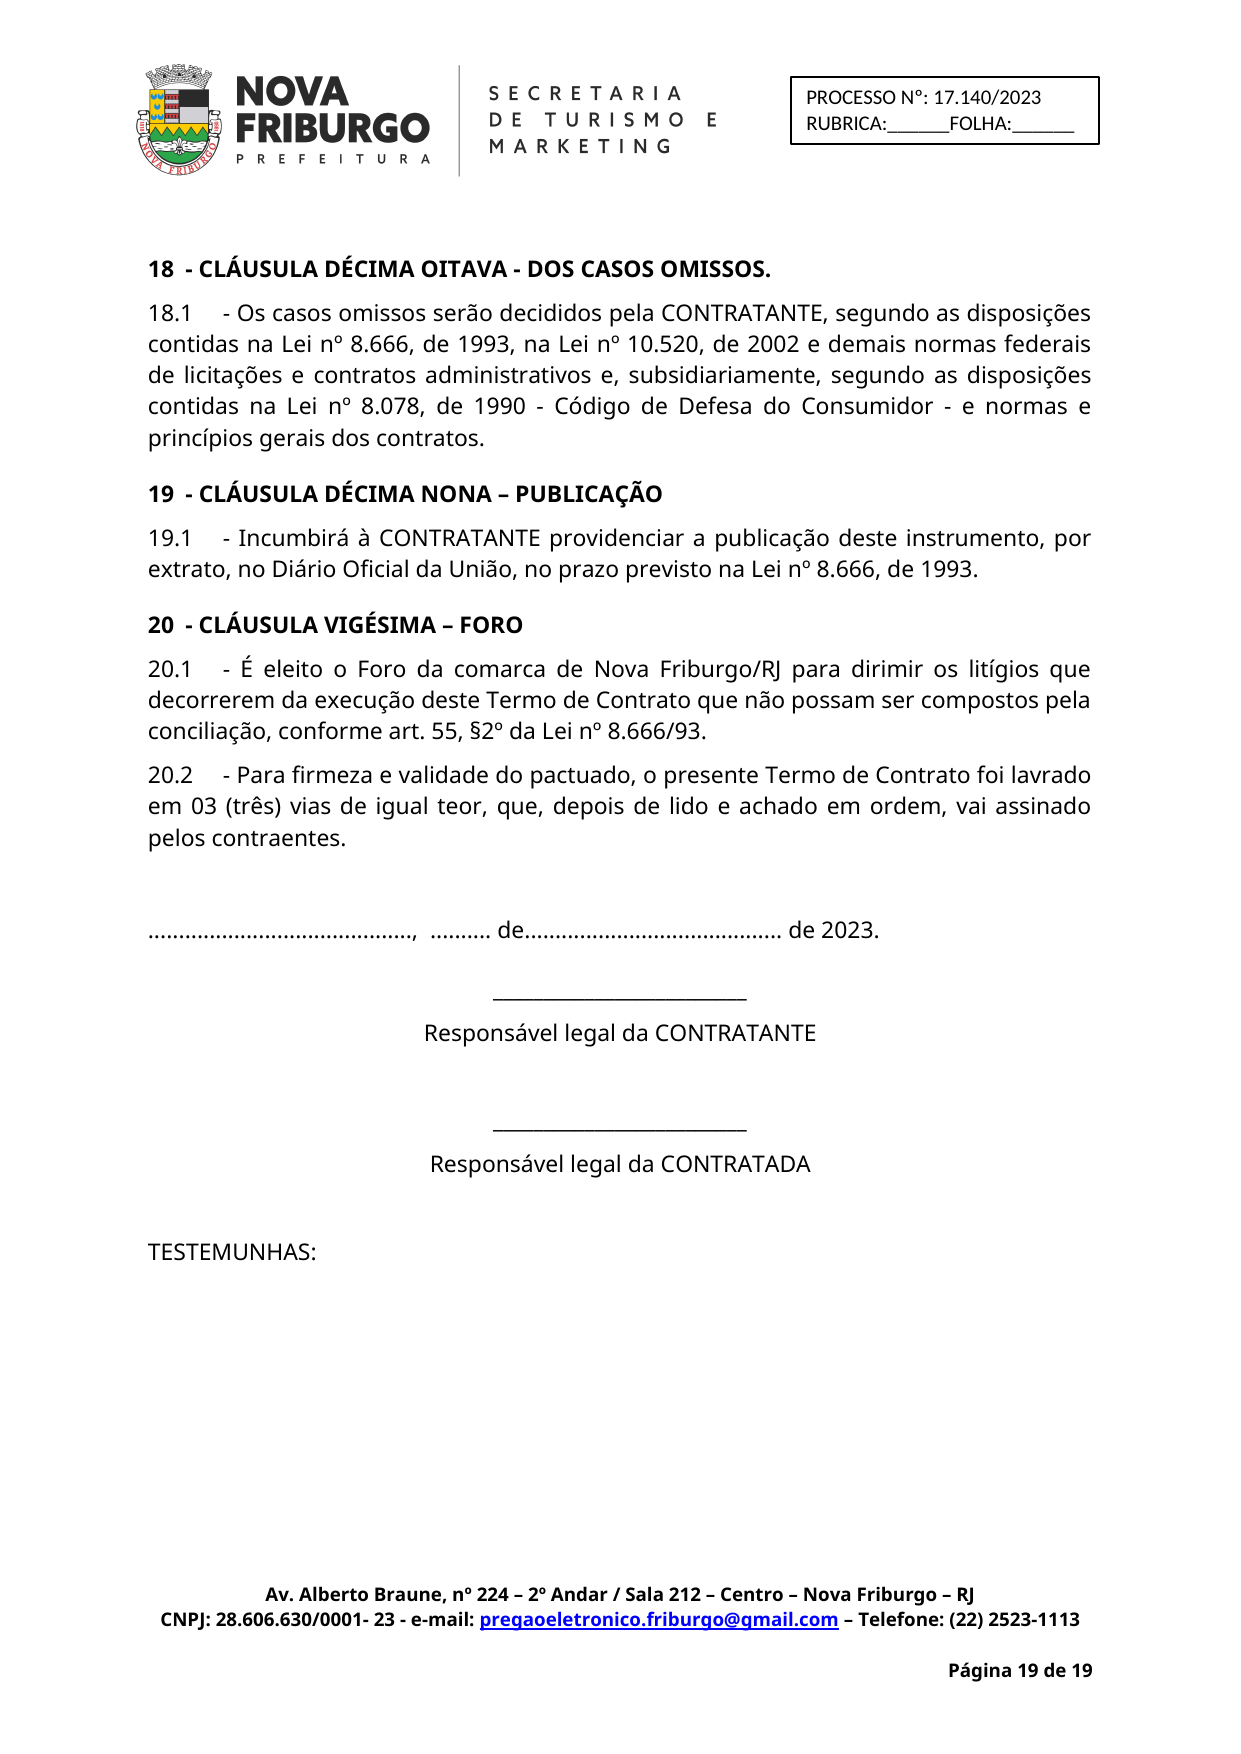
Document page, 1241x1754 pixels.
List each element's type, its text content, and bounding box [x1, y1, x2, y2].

list - Os casos omissos serão decididos pela CONTRATANTE, segundo as disposições contidas na Lei nº 8.666, de 1993, na Lei nº 10.520, de 2002 e demais normas federais de licitações e contratos administrativos e, subsidiariamente, segundo as disposições contidas na Lei nº 8.078, de 1990 - Código de Defesa do Consumidor - e normas e princípios gerais dos contratos. [148, 296, 1092, 453]
text Responsável legal da CONTRATADA [148, 1148, 1092, 1179]
text TESTEMUNHAS: [148, 1236, 1092, 1267]
list - Incumbirá à CONTRATANTE providenciar a publicação deste instrumento, por extrato, no Diário Oficial da União, no prazo previsto na Lei nº 8.666, de 1993. [148, 521, 1092, 584]
list - CLÁUSULA DÉCIMA NONA – PUBLICAÇÃO [148, 478, 1092, 509]
list - É eleito o Foro da comarca de Nova Friburgo/RJ para dirimir os litígios que decorrerem da execução deste Termo de Contrato que não possam ser compostos pela conciliação, conforme art. 55, §2º da Lei nº 8.666/93. [148, 653, 1092, 746]
text Responsável legal da CONTRATANTE [148, 1017, 1092, 1048]
text _________________________ [148, 1104, 1092, 1136]
text _________________________ [148, 973, 1092, 1004]
text ..........................................., .......... de.......................................... de 2023. [148, 914, 1094, 945]
picture [118, 44, 731, 193]
list - CLÁUSULA VIGÉSIMA – FORO [148, 609, 1092, 640]
list - Para firmeza e validade do pactuado, o presente Termo de Contrato foi lavrado em 03 (três) vias de igual teor, que, depois de lido e achado em ordem, vai assinado pelos contraentes. [148, 759, 1092, 853]
list - CLÁUSULA DÉCIMA OITAVA - DOS CASOS OMISSOS. [148, 253, 1092, 284]
